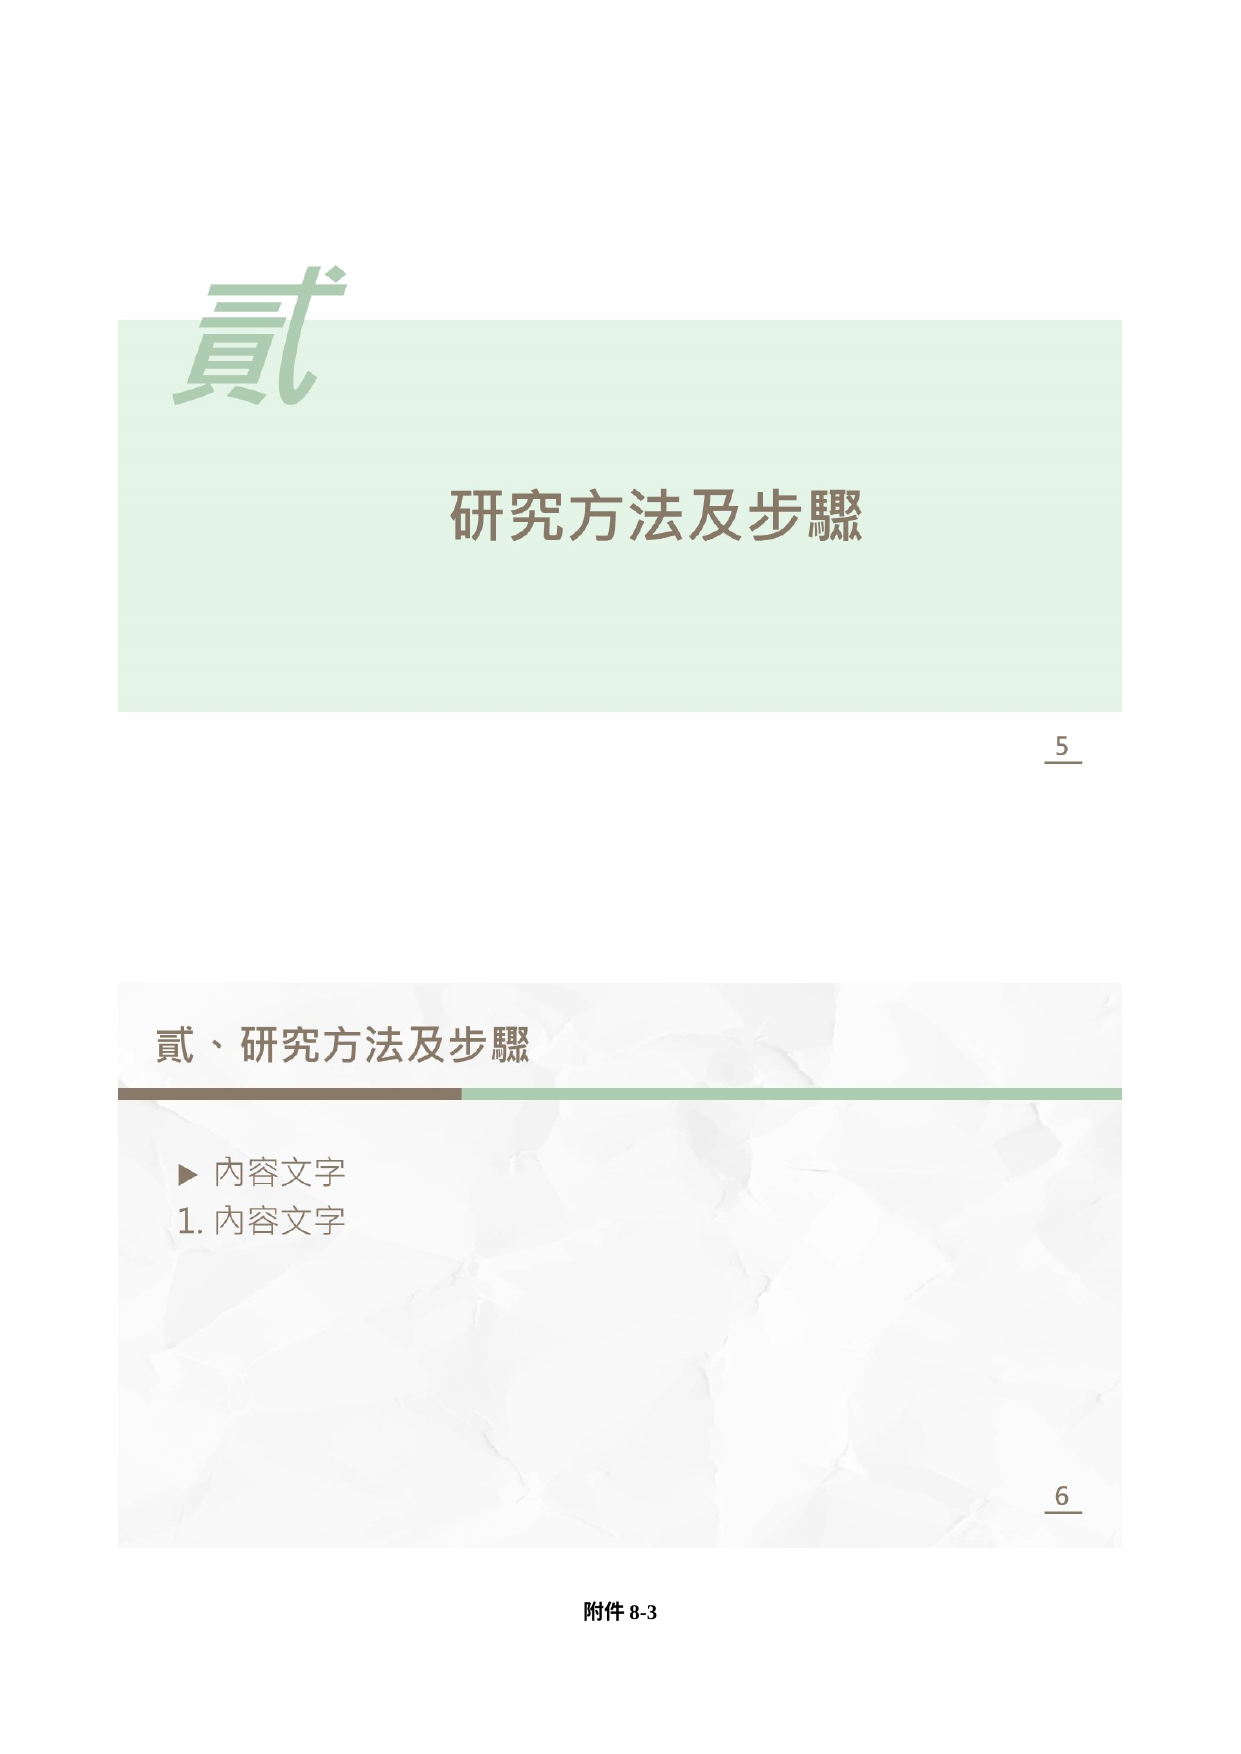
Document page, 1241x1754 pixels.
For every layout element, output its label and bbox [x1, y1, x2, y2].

picture [118, 983, 1123, 1548]
picture [118, 233, 1123, 798]
